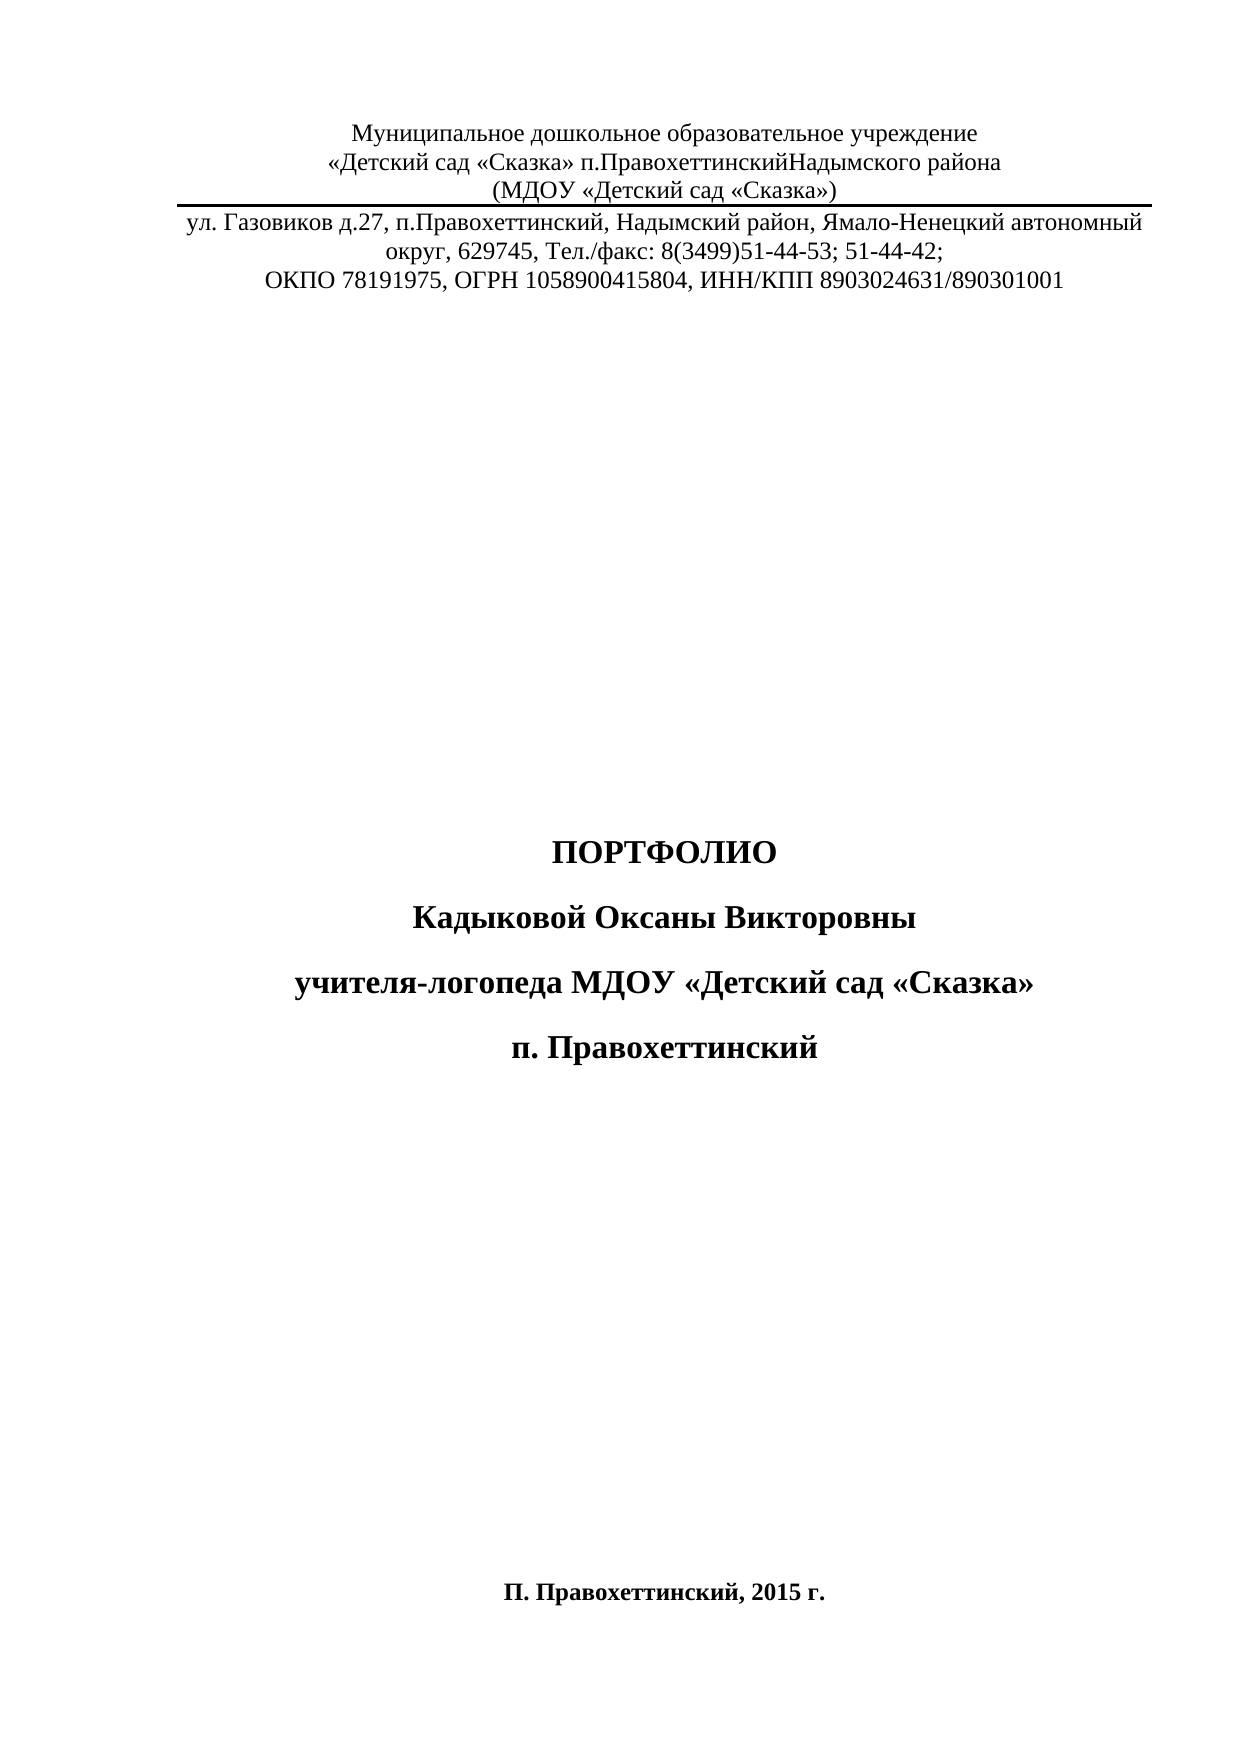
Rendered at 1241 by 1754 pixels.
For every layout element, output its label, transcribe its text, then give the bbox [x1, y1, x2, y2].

text ОКПО 78191975, ОГРН 1058900415804, ИНН/КПП 8903024631/890301001 [177, 265, 1152, 294]
text ул. Газовиков д.27, п.Правохеттинский, Надымский район, Ямало-Ненецкий автономный округ, 629745, Тел./факс: 8(3499)51-44-53; 51-44-42; [177, 207, 1152, 265]
text учителя-логопеда МДОУ «Детский сад «Сказка» [177, 962, 1152, 1000]
text Кадыковой Оксаны Викторовны [177, 897, 1152, 936]
text п. Правохеттинский [177, 1027, 1152, 1065]
text П. Правохеттинский, 2015 г. [177, 1577, 1152, 1605]
text ПОРТФОЛИО [177, 832, 1152, 871]
text (МДОУ «Детский сад «Сказка») [177, 176, 1152, 204]
text «Детский сад «Сказка» п.ПравохеттинскийНадымского района [177, 147, 1152, 176]
text Муниципальное дошкольное образовательное учреждение [177, 118, 1152, 147]
